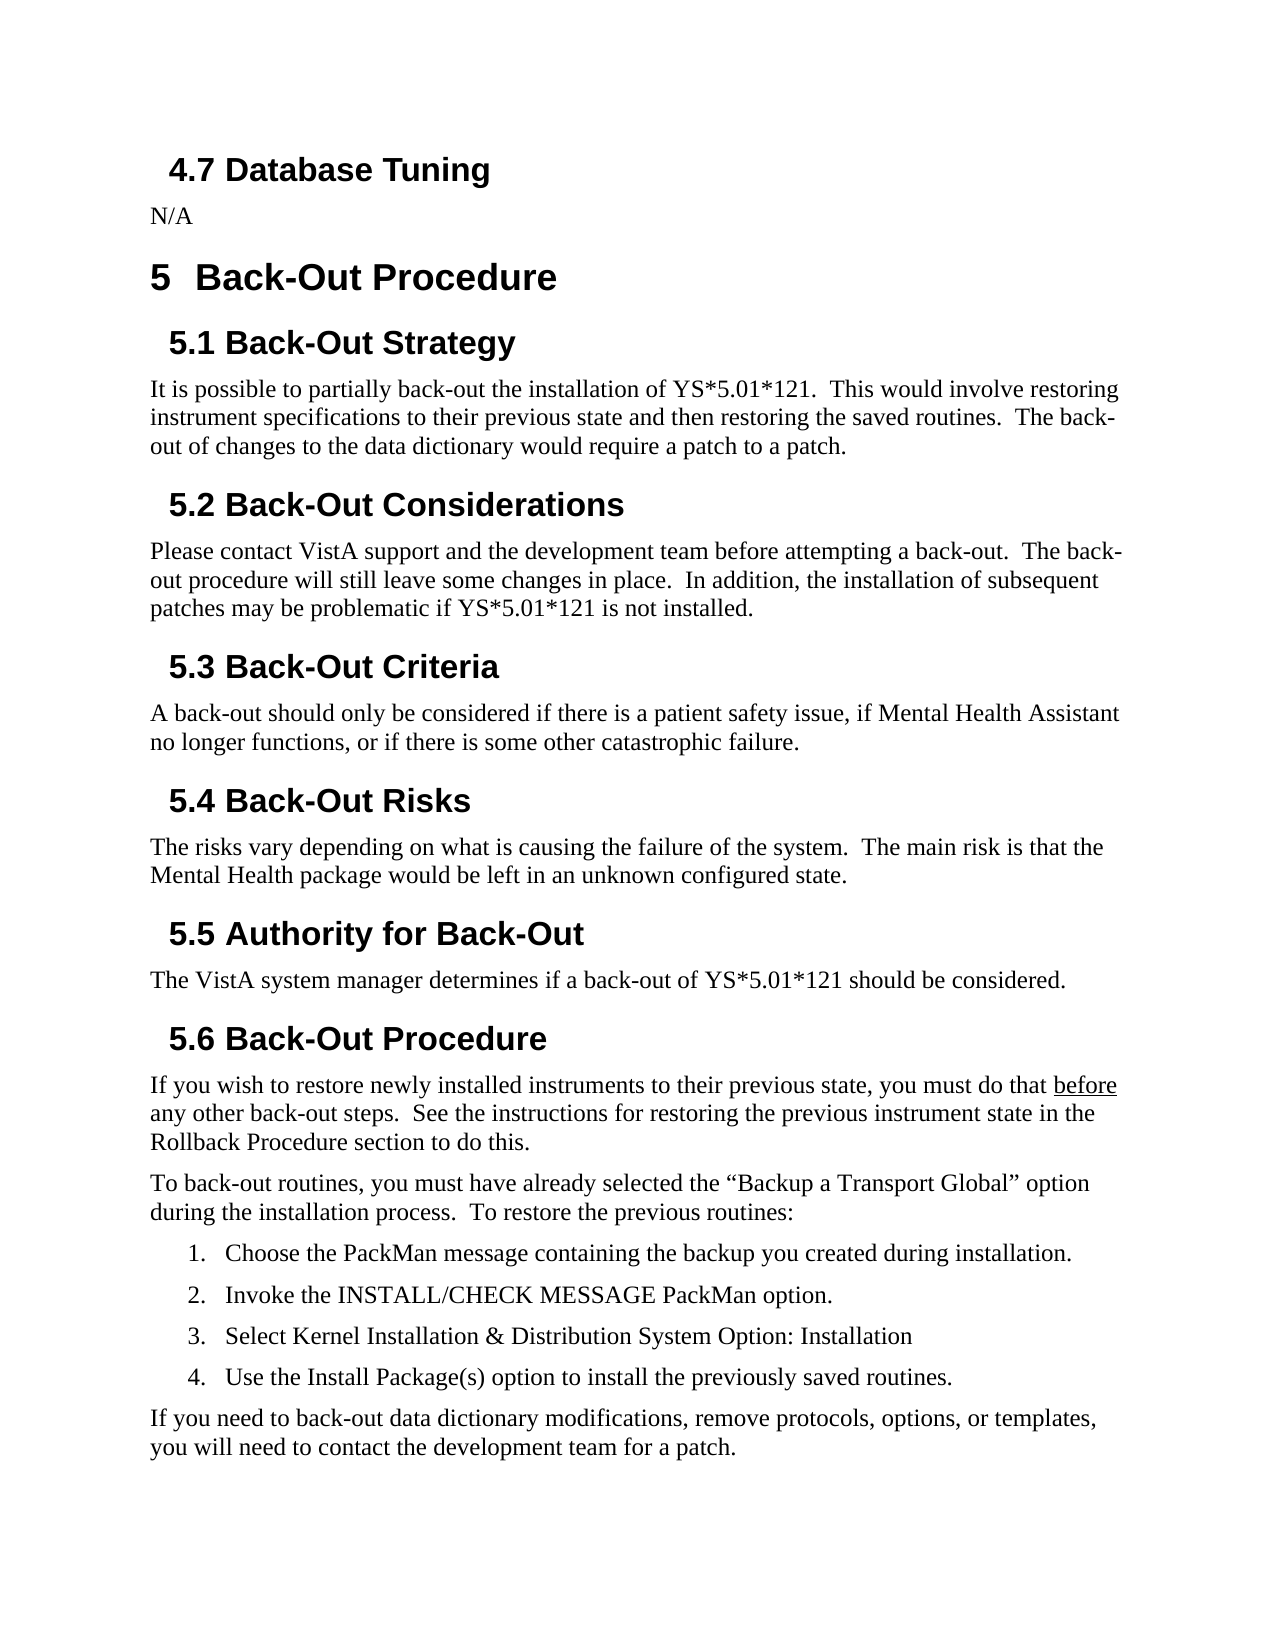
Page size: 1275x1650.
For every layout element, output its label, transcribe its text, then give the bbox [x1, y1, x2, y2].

text The VistA system manager determines if a back-out of YS*5.01*121 should be considered. [150, 965, 1125, 994]
subtitle Back-Out Considerations [169, 485, 1125, 523]
subtitle Back-Out Criteria [169, 647, 1125, 686]
text N/A [150, 201, 1125, 230]
list Select Kernel Installation & Distribution System Option: Installation [187, 1321, 1125, 1350]
subtitle Authority for Back-Out [169, 914, 1125, 952]
subtitle Back-Out Procedure [150, 255, 1125, 298]
list Use the Install Package(s) option to install the previously saved routines. [187, 1362, 1125, 1391]
subtitle Back-Out Strategy [169, 323, 1125, 361]
text If you need to back-out data dictionary modifications, remove protocols, options, or templates, you will need to contact the development team for a patch. [150, 1403, 1125, 1461]
subtitle Back-Out Risks [169, 781, 1125, 819]
text A back-out should only be considered if there is a patient safety issue, if Mental Health Assistant no longer functions, or if there is some other catastrophic failure. [150, 698, 1125, 756]
list Invoke the INSTALL/CHECK MESSAGE PackMan option. [187, 1280, 1125, 1308]
text It is possible to partially back-out the installation of YS*5.01*121. This would involve restoring instrument specifications to their previous state and then restoring the saved routines. The back-out of changes to the data dictionary would require a patch to a patch. [150, 374, 1125, 460]
text To back-out routines, you must have already selected the “Backup a Transport Global” option during the installation process. To restore the previous routines: [150, 1168, 1125, 1226]
text The risks vary depending on what is causing the failure of the system. The main risk is that the Mental Health package would be left in an unknown configured state. [150, 832, 1125, 889]
subtitle Database Tuning [169, 150, 1125, 188]
text Please contact VistA support and the development team before attempting a back-out. The back-out procedure will still leave some changes in place. In addition, the installation of subsequent patches may be problematic if YS*5.01*121 is not installed. [150, 536, 1125, 622]
text If you wish to restore newly installed instruments to their previous state, you must do that before any other back-out steps. See the instructions for restoring the previous instrument state in the Rollback Procedure section to do this. [150, 1070, 1125, 1156]
list Choose the PackMan message containing the backup you created during installation. [187, 1238, 1125, 1267]
subtitle Back-Out Procedure [169, 1019, 1125, 1057]
